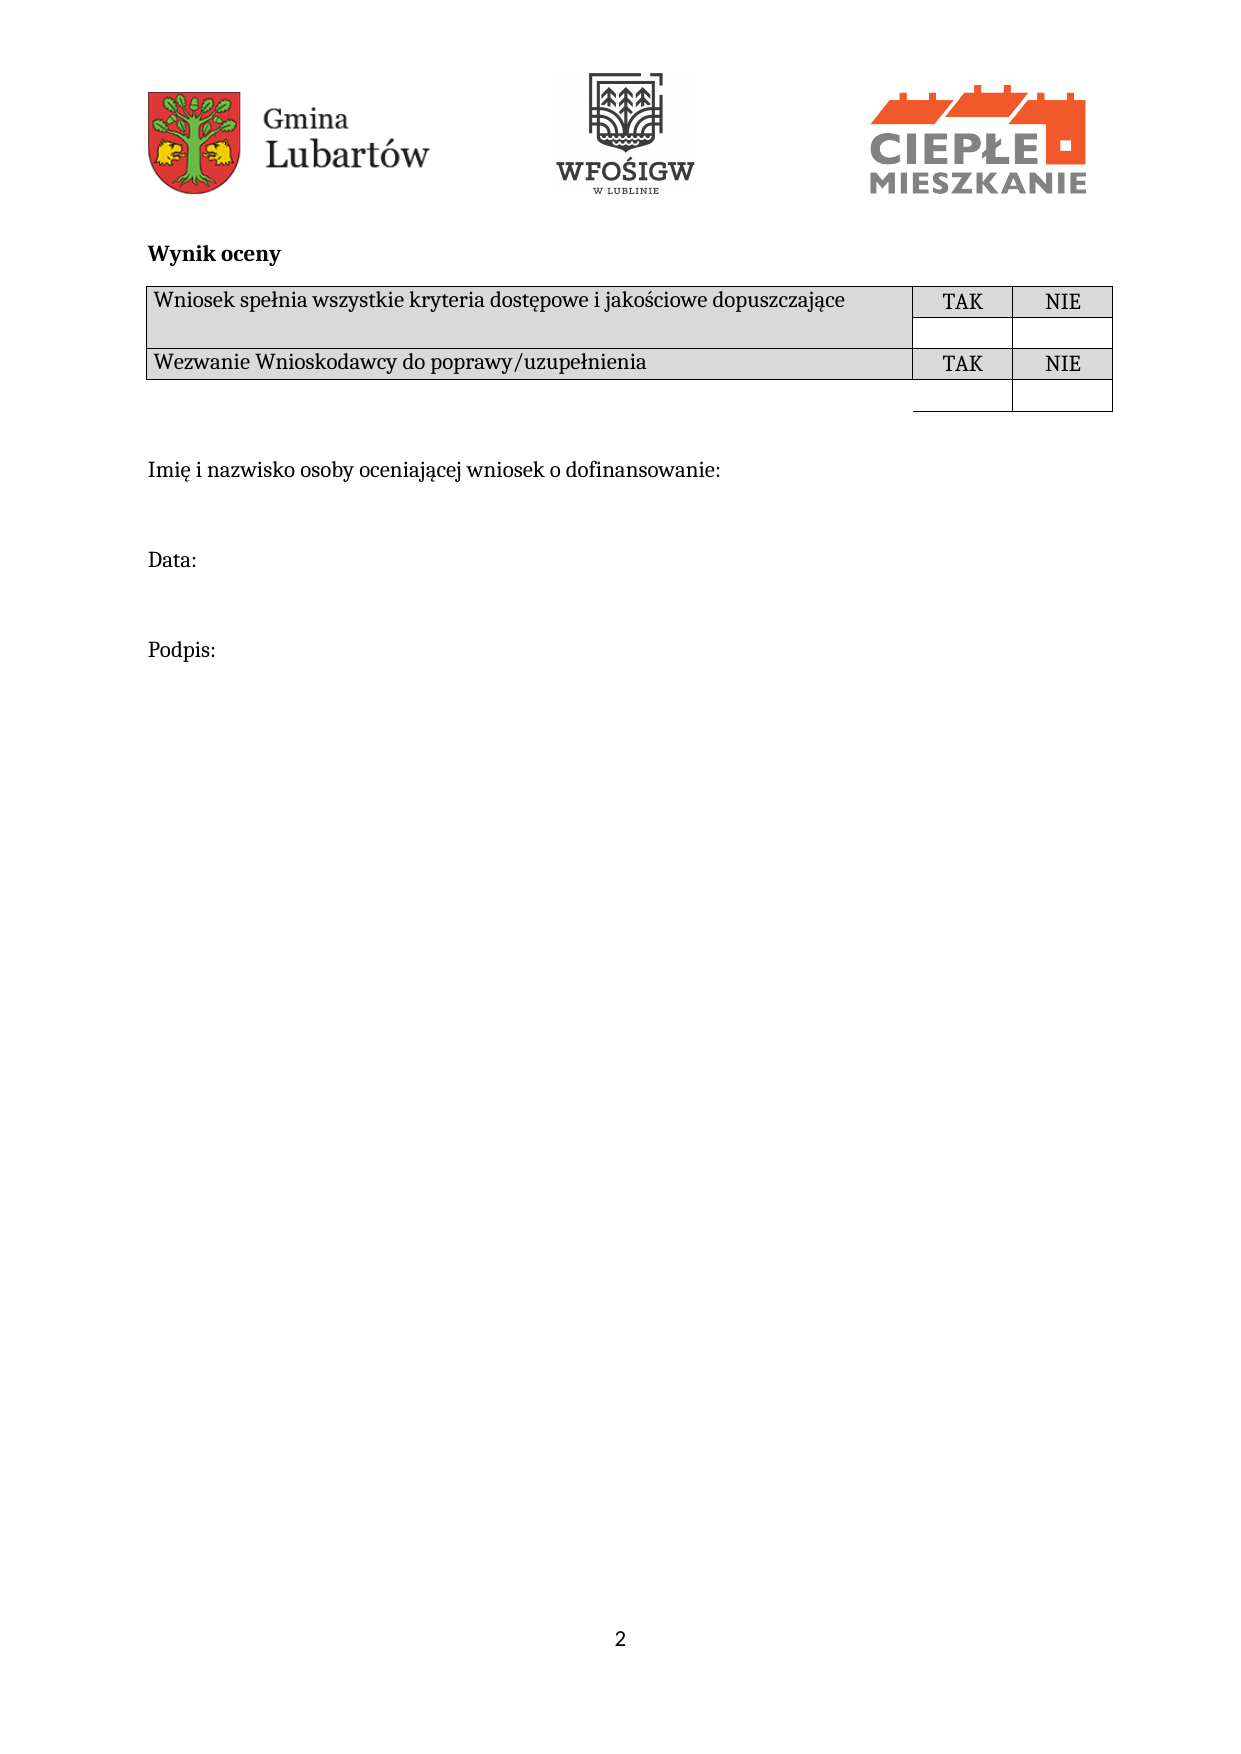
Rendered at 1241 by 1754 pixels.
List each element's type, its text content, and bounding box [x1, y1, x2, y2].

text Podpis: [148, 637, 1093, 663]
table_cell Wezwanie Wnioskodawcy do poprawy/uzupełnienia [147, 349, 912, 379]
table_cell NIE [1013, 349, 1112, 379]
table_cell [1013, 318, 1112, 348]
table_cell [913, 380, 1012, 411]
table_header TAK [913, 287, 1012, 317]
picture [870, 85, 1086, 194]
table_cell TAK [913, 349, 1012, 379]
table_cell [1013, 380, 1112, 411]
picture [556, 73, 695, 194]
table_header NIE [1013, 287, 1112, 317]
text Imię i nazwisko osoby oceniającej wniosek o dofinansowanie: [148, 457, 1093, 483]
picture [147, 92, 438, 194]
table_header Wniosek spełnia wszystkie kryteria dostępowe i jakościowe dopuszczające [147, 287, 912, 348]
text Data: [148, 547, 1093, 573]
text Wynik oceny [148, 241, 1093, 267]
table_cell [913, 318, 1012, 348]
